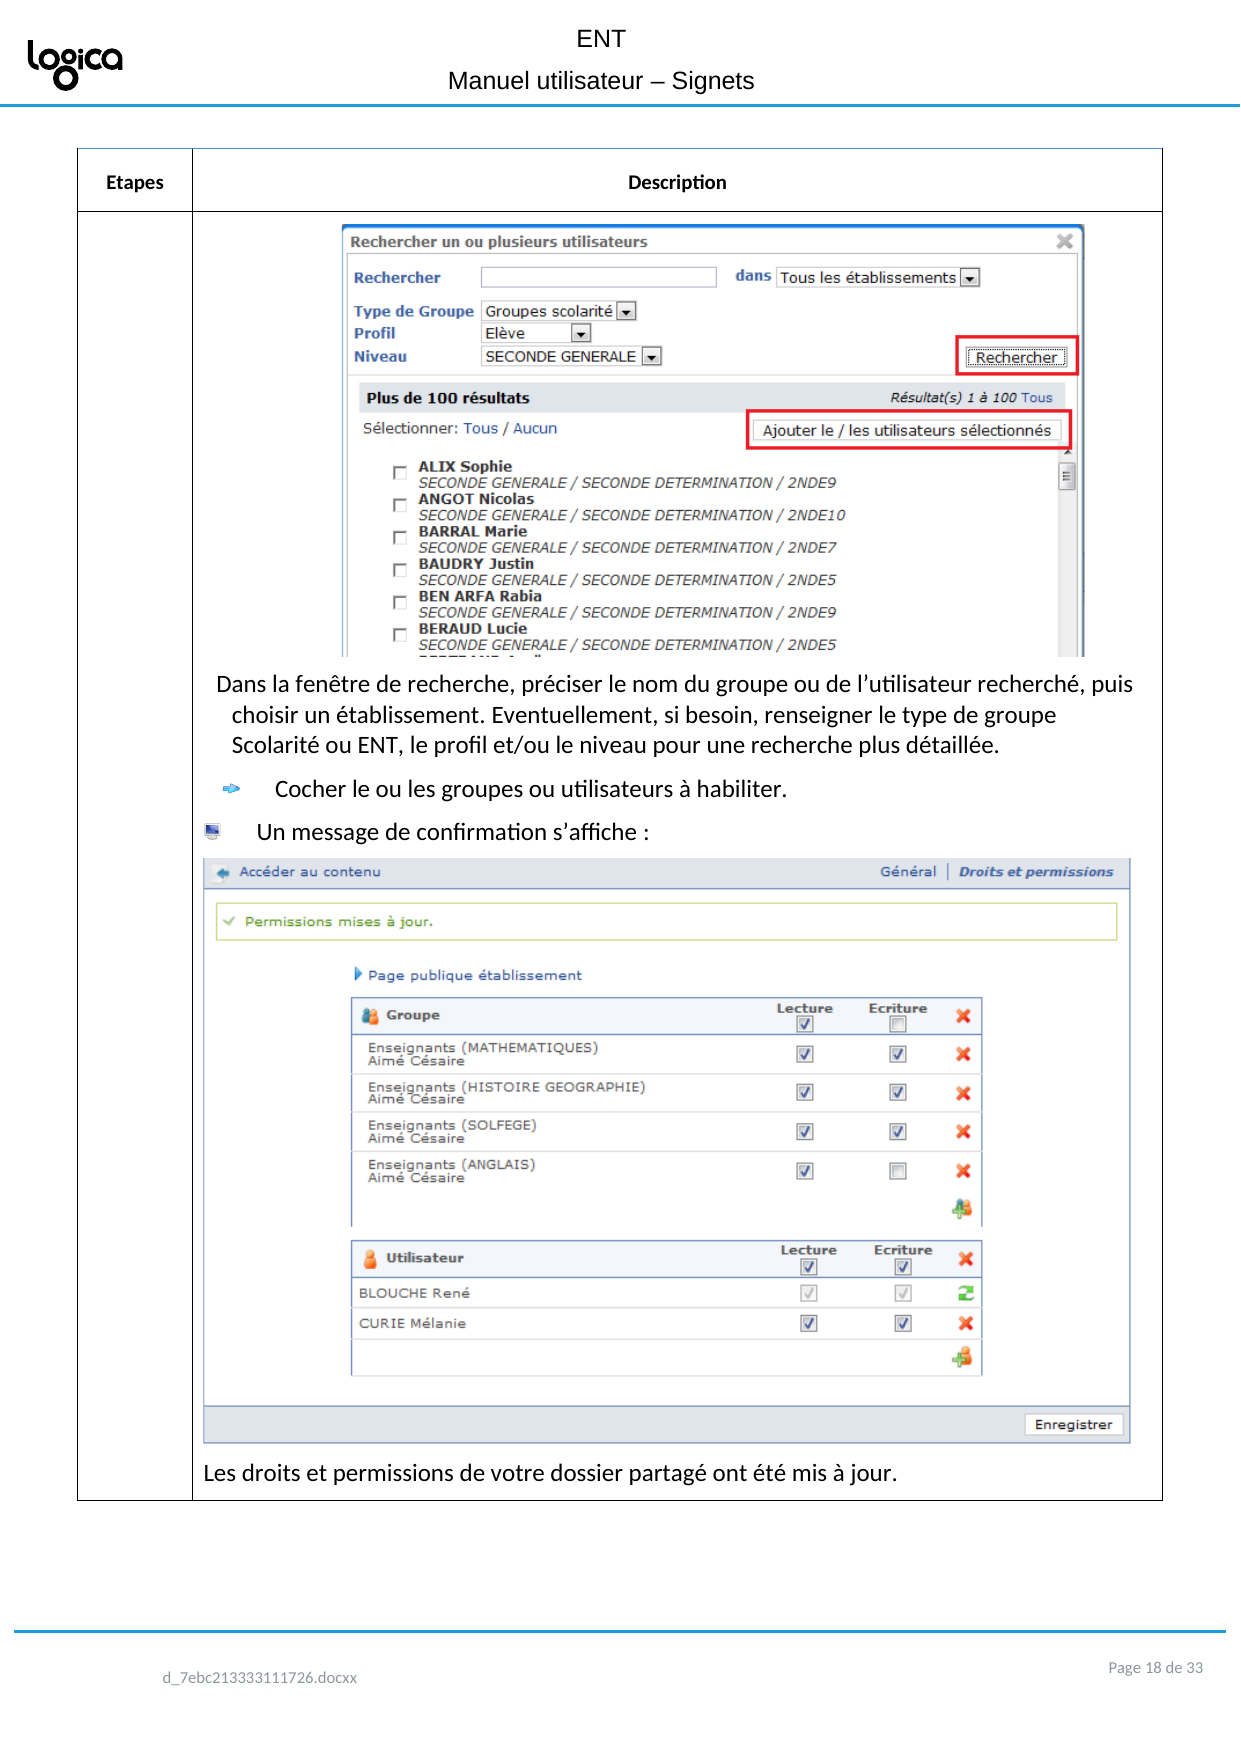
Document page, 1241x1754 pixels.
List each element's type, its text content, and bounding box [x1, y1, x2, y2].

picture [222, 780, 240, 797]
table_header Etapes [78, 149, 192, 211]
table_cell [78, 212, 192, 1500]
table_header Description [193, 149, 1162, 211]
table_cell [193, 212, 1162, 1500]
picture [204, 823, 221, 840]
picture [203, 858, 1132, 1445]
picture [341, 224, 1085, 657]
